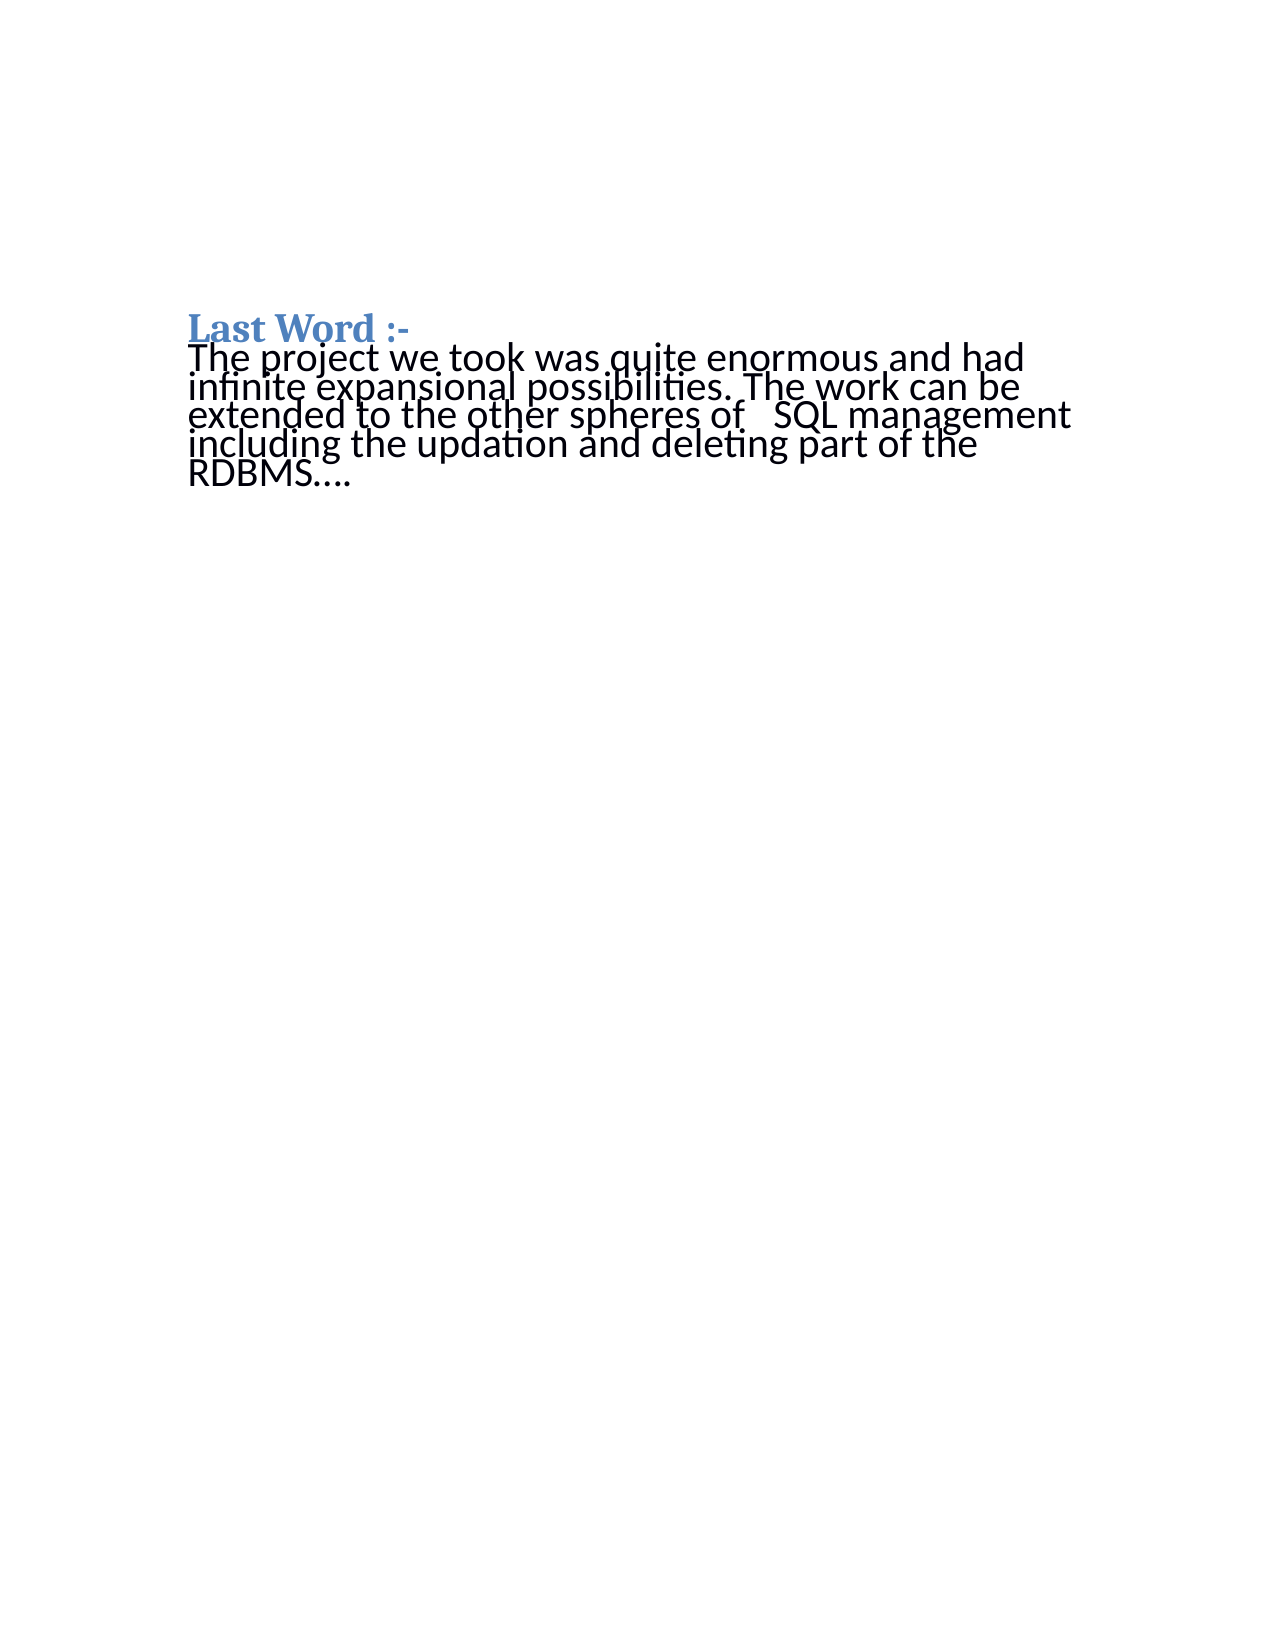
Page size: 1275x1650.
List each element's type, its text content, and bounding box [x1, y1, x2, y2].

text The project we took was quite enormous and had infinite expansional possibilities. The work can be extended to the other spheres of SQL management including the updation and deleting part of the RDBMS…. [187, 348, 1087, 492]
text Last Word :- [187, 319, 1087, 348]
